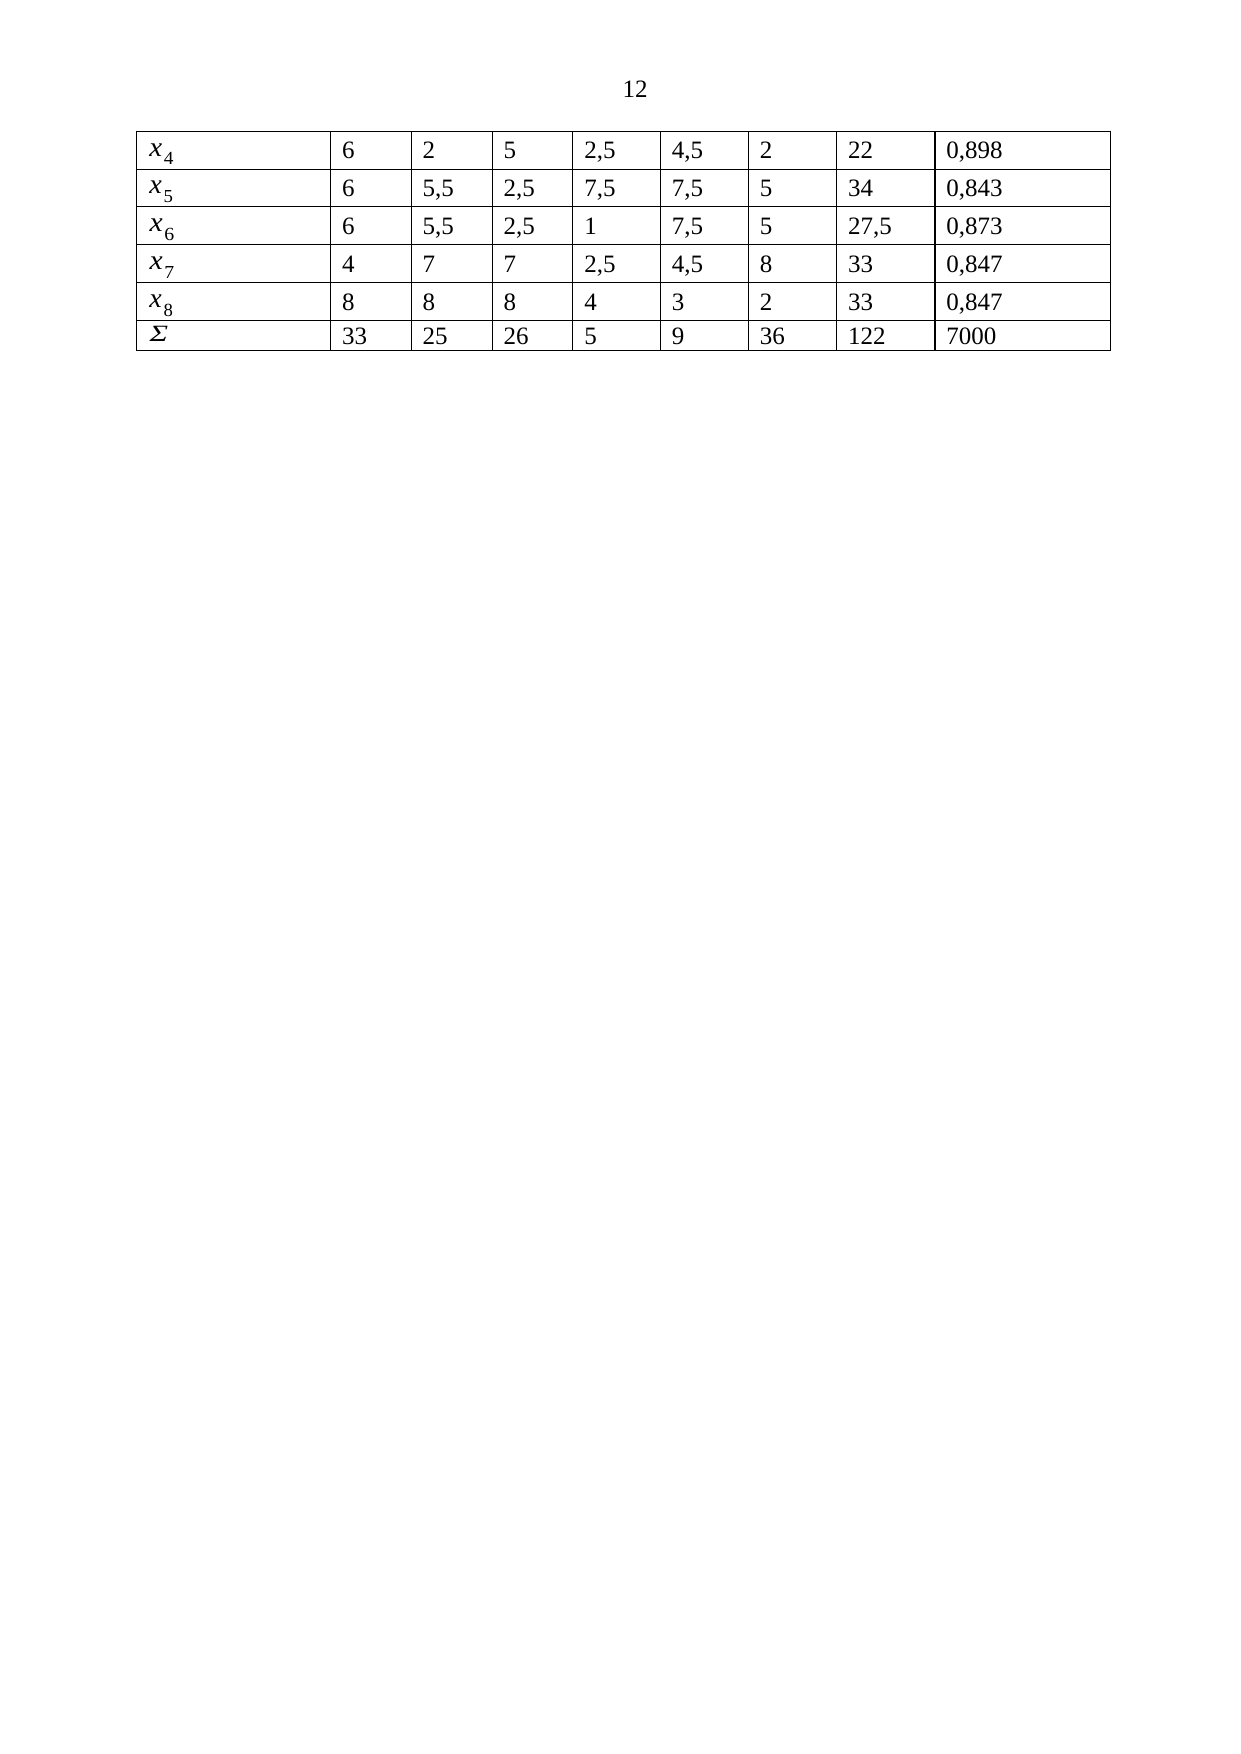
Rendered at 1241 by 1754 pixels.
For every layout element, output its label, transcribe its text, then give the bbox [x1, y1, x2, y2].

table_cell 1 [573, 207, 660, 244]
table_cell 2 [749, 132, 836, 168]
table_cell 4,5 [661, 132, 748, 168]
table_cell 6 [331, 170, 411, 206]
table_cell [137, 132, 148, 168]
table_cell 7,5 [573, 170, 660, 206]
table_cell [319, 132, 330, 168]
table_cell [319, 283, 330, 320]
table_cell 0,873 [936, 207, 1110, 244]
table_cell 33 [837, 283, 934, 320]
table_cell 5,5 [412, 170, 492, 206]
table_cell 6 [331, 132, 411, 168]
table_cell 2 [412, 132, 492, 168]
table_cell 7,5 [661, 207, 748, 244]
table_cell 8 [412, 283, 492, 320]
table_cell 22 [837, 132, 934, 168]
table_cell [137, 283, 148, 320]
table_cell 2 [749, 283, 836, 320]
table_cell 8 [493, 283, 572, 320]
table_cell 34 [837, 170, 934, 206]
table_cell 7 [493, 245, 572, 282]
table_cell 27,5 [837, 207, 934, 244]
table_cell [319, 170, 330, 206]
table_cell 0,843 [936, 170, 1110, 206]
table_cell [319, 245, 330, 282]
table_cell [319, 321, 330, 349]
table_cell 2,5 [573, 132, 660, 168]
table_cell 3 [661, 283, 748, 320]
table_cell 4 [331, 245, 411, 282]
table_cell [137, 207, 148, 244]
table_cell 7,5 [661, 170, 748, 206]
table_cell 2,5 [573, 245, 660, 282]
table_cell 5 [749, 207, 836, 244]
table_cell [137, 245, 148, 282]
table_cell 5 [493, 132, 572, 168]
table_cell 7 [412, 245, 492, 282]
table_cell [137, 321, 148, 349]
table_cell 33 [837, 245, 934, 282]
table_cell 0,847 [936, 245, 1110, 282]
table_cell 4 [573, 283, 660, 320]
table_cell 8 [331, 283, 411, 320]
table_cell 2,5 [493, 207, 572, 244]
table_cell 6 [331, 207, 411, 244]
table_cell [319, 207, 330, 244]
table_cell 5,5 [412, 207, 492, 244]
table_cell 0,847 [936, 283, 1110, 320]
table_cell [137, 170, 148, 206]
table_cell 8 [749, 245, 836, 282]
table_cell 2,5 [493, 170, 572, 206]
table_cell 5 [749, 170, 836, 206]
table_cell 4,5 [661, 245, 748, 282]
table_cell 0,898 [936, 132, 1110, 168]
